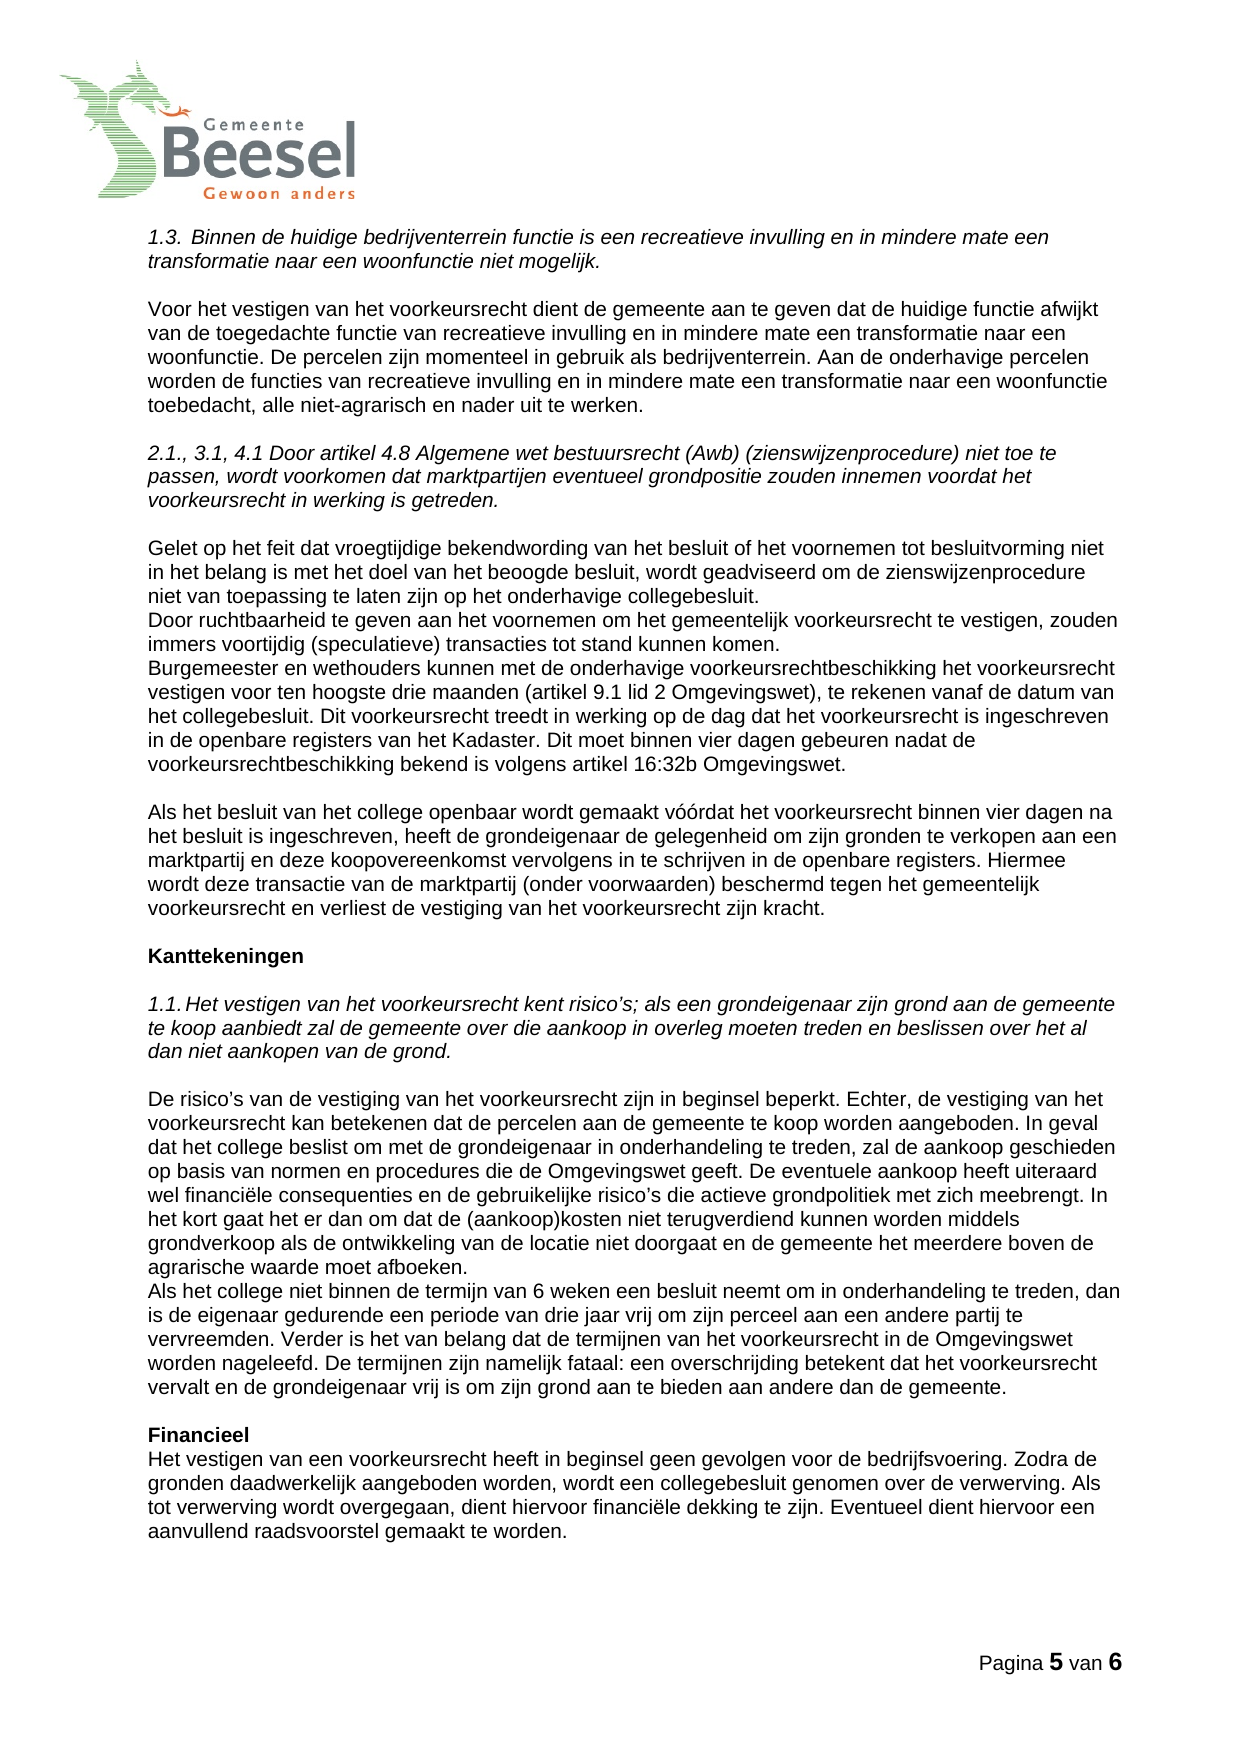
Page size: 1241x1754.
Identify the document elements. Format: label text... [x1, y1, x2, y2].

text Voor het vestigen van het voorkeursrecht dient de gemeente aan te geven dat de huidige functie afwijkt van de toegedachte functie van recreatieve invulling en in mindere mate een transformatie naar een woonfunctie. De percelen zijn momenteel in gebruik als bedrijventerrein. Aan de onderhavige percelen worden de functies van recreatieve invulling en in mindere mate een transformatie naar een woonfunctie toebedacht, alle niet-agrarisch en nader uit te werken. [148, 297, 1122, 416]
text De risico’s van de vestiging van het voorkeursrecht zijn in beginsel beperkt. Echter, de vestiging van het voorkeursrecht kan betekenen dat de percelen aan de gemeente te koop worden aangeboden. In geval dat het college beslist om met de grondeigenaar in onderhandeling te treden, zal de aankoop geschieden op basis van normen en procedures die de Omgevingswet geeft. De eventuele aankoop heeft uiteraard wel financiële consequenties en de gebruikelijke risico’s die actieve grondpolitiek met zich meebrengt. In het kort gaat het er dan om dat de (aankoop)kosten niet terugverdiend kunnen worden middels grondverkoop als de ontwikkeling van de locatie niet doorgaat en de gemeente het meerdere boven de agrarische waarde moet afboeken. Als het college niet binnen de termijn van 6 weken een besluit neemt om in onderhandeling te treden, dan is de eigenaar gedurende een periode van drie jaar vrij om zijn perceel aan een andere partij te vervreemden. Verder is het van belang dat de termijnen van het voorkeursrecht in de Omgevingswet worden nageleefd. De termijnen zijn namelijk fataal: een overschrijding betekent dat het voorkeursrecht vervalt en de grondeigenaar vrij is om zijn grond aan te bieden aan andere dan de gemeente. [148, 1087, 1122, 1399]
list Binnen de huidige bedrijventerrein functie is een recreatieve invulling en in mindere mate een [148, 225, 1122, 249]
picture [59, 59, 355, 199]
text Het vestigen van een voorkeursrecht heeft in beginsel geen gevolgen voor de bedrijfsvoering. Zodra de gronden daadwerkelijk aangeboden worden, wordt een collegebesluit genomen over de verwerving. Als tot verwerving wordt overgegaan, dient hiervoor financiële dekking te zijn. Eventueel dient hiervoor een aanvullend raadsvoorstel gemaakt te worden. [148, 1447, 1122, 1542]
text 2.1., 3.1, 4.1 Door artikel 4.8 Algemene wet bestuursrecht (Awb) (zienswijzenprocedure) niet toe te passen, wordt voorkomen dat marktpartijen eventueel grondpositie zouden innemen voordat het voorkeursrecht in werking is getreden. [148, 440, 1122, 512]
list Het vestigen van het voorkeursrecht kent risico’s; als een grondeigenaar zijn grond aan de gemeente [148, 991, 1122, 1015]
text Als het besluit van het college openbaar wordt gemaakt vóórdat het voorkeursrecht binnen vier dagen na het besluit is ingeschreven, heeft de grondeigenaar de gelegenheid om zijn gronden te verkopen aan een marktpartij en deze koopovereenkomst vervolgens in te schrijven in de openbare registers. Hiermee wordt deze transactie van de marktpartij (onder voorwaarden) beschermd tegen het gemeentelijk voorkeursrecht en verliest de vestiging van het voorkeursrecht zijn kracht. [148, 800, 1122, 919]
text Gelet op het feit dat vroegtijdige bekendwording van het besluit of het voornemen tot besluitvorming niet in het belang is met het doel van het beoogde besluit, wordt geadviseerd om de zienswijzenprocedure niet van toepassing te laten zijn op het onderhavige collegebesluit. [148, 536, 1122, 608]
text transformatie naar een woonfunctie niet mogelijk. [148, 249, 1122, 273]
text Financieel [148, 1423, 1122, 1447]
text Door ruchtbaarheid te geven aan het voornemen om het gemeentelijk voorkeursrecht te vestigen, zouden immers voortijdig (speculatieve) transacties tot stand kunnen komen. Burgemeester en wethouders kunnen met de onderhavige voorkeursrechtbeschikking het voorkeursrecht vestigen voor ten hoogste drie maanden (artikel 9.1 lid 2 Omgevingswet), te rekenen vanaf de datum van het collegebesluit. Dit voorkeursrecht treedt in werking op de dag dat het voorkeursrecht is ingeschreven in de openbare registers van het Kadaster. Dit moet binnen vier dagen gebeuren nadat de voorkeursrechtbeschikking bekend is volgens artikel 16:32b Omgevingswet. [148, 608, 1122, 776]
text te koop aanbiedt zal de gemeente over die aankoop in overleg moeten treden en beslissen over het al dan niet aankopen van de grond. [148, 1015, 1122, 1063]
text Kanttekeningen [148, 943, 1122, 967]
